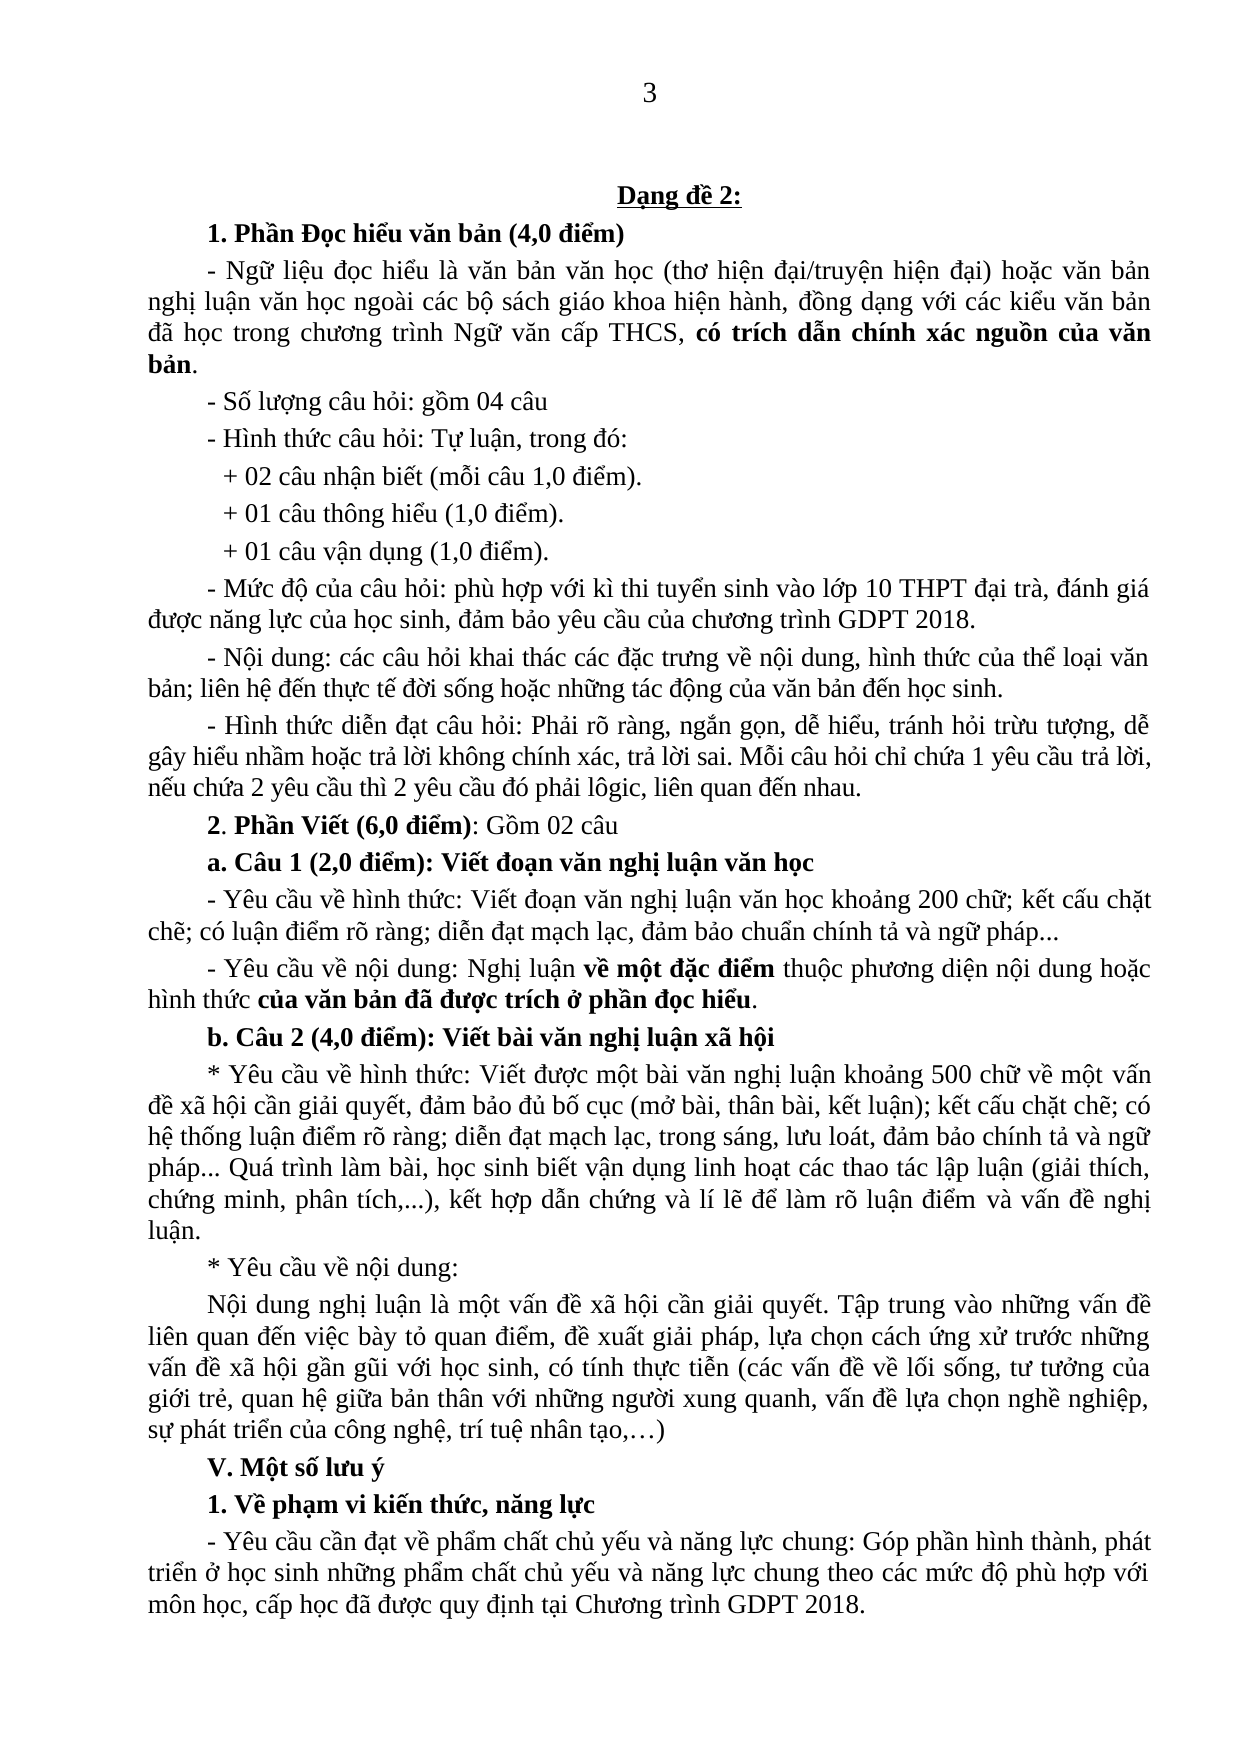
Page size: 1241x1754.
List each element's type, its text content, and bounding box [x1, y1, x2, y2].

text Nội dung nghị luận là một vấn đề xã hội cần giải quyết. Tập trung vào những vấn đề liên quan đến việc bày tỏ quan điểm, đề xuất giải pháp, lựa chọn cách ứng xử trước những vấn đề xã hội gần gũi với học sinh, có tính thực tiễn (các vấn đề về lối sống, tư tưởng của giới trẻ, quan hệ giữa bản thân với những người xung quanh, vấn đề lựa chọn nghề nghiệp, sự phát triển của công nghệ, trí tuệ nhân tạo,…) [148, 1289, 1152, 1444]
text + 01 câu thông hiểu (1,0 điểm). [148, 497, 1152, 528]
text - Yêu cầu cần đạt về phẩm chất chủ yếu và năng lực chung: Góp phần hình thành, phát triển ở học sinh những phẩm chất chủ yếu và năng lực chung theo các mức độ phù hợp với môn học, cấp học đã được quy định tại Chương trình GDPT 2018. [148, 1525, 1152, 1619]
text b. Câu 2 (4,0 điểm): Viết bài văn nghị luận xã hội [148, 1021, 1152, 1052]
text * Yêu cầu về nội dung: [148, 1251, 1152, 1282]
text 1. Về phạm vi kiến thức, năng lực [148, 1488, 1152, 1519]
text + 01 câu vận dụng (1,0 điểm). [148, 535, 1152, 566]
text - Hình thức câu hỏi: Tự luận, trong đó: [148, 422, 1152, 454]
text 2. Phần Viết (6,0 điểm): Gồm 02 câu [148, 809, 1152, 840]
text - Số lượng câu hỏi: gồm 04 câu [148, 385, 1152, 416]
text 1. Phần Đọc hiểu văn bản (4,0 điểm) [148, 217, 1152, 248]
text - Yêu cầu về hình thức: Viết đoạn văn nghị luận văn học khoảng 200 chữ; kết cấu chặt chẽ; có luận điểm rõ ràng; diễn đạt mạch lạc, đảm bảo chuẩn chính tả và ngữ pháp... [148, 884, 1152, 946]
text a. Câu 1 (2,0 điểm): Viết đoạn văn nghị luận văn học [148, 846, 1152, 877]
text Dạng đề 2: [148, 179, 1152, 211]
text V. Một số lưu ý [148, 1451, 1152, 1482]
text - Hình thức diễn đạt câu hỏi: Phải rõ ràng, ngắn gọn, dễ hiểu, tránh hỏi trừu tượng, dễ gây hiểu nhầm hoặc trả lời không chính xác, trả lời sai. Mỗi câu hỏi chỉ chứa 1 yêu cầu trả lời, nếu chứa 2 yêu cầu thì 2 yêu cầu đó phải lôgic, liên quan đến nhau. [148, 709, 1152, 803]
text - Ngữ liệu đọc hiểu là văn bản văn học (thơ hiện đại/truyện hiện đại) hoặc văn bản nghị luận văn học ngoài các bộ sách giáo khoa hiện hành, đồng dạng với các kiểu văn bản đã học trong chương trình Ngữ văn cấp THCS, có trích dẫn chính xác nguồn của văn bản. [148, 254, 1152, 379]
text - Yêu cầu về nội dung: Nghị luận về một đặc điểm thuộc phương diện nội dung hoặc hình thức của văn bản đã được trích ở phần đọc hiểu. [148, 952, 1152, 1014]
text + 02 câu nhận biết (mỗi câu 1,0 điểm). [148, 460, 1152, 491]
text * Yêu cầu về hình thức: Viết được một bài văn nghị luận khoảng 500 chữ về một vấn đề xã hội cần giải quyết, đảm bảo đủ bố cục (mở bài, thân bài, kết luận); kết cấu chặt chẽ; có hệ thống luận điểm rõ ràng; diễn đạt mạch lạc, trong sáng, lưu loát, đảm bảo chính tả và ngữ pháp... Quá trình làm bài, học sinh biết vận dụng linh hoạt các thao tác lập luận (giải thích, chứng minh, phân tích,...), kết hợp dẫn chứng và lí lẽ để làm rõ luận điểm và vấn đề nghị luận. [148, 1058, 1152, 1245]
text - Mức độ của câu hỏi: phù hợp với kì thi tuyển sinh vào lớp 10 THPT đại trà, đánh giá được năng lực của học sinh, đảm bảo yêu cầu của chương trình GDPT 2018. [148, 572, 1152, 634]
text - Nội dung: các câu hỏi khai thác các đặc trưng về nội dung, hình thức của thể loại văn bản; liên hệ đến thực tế đời sống hoặc những tác động của văn bản đến học sinh. [148, 641, 1152, 703]
